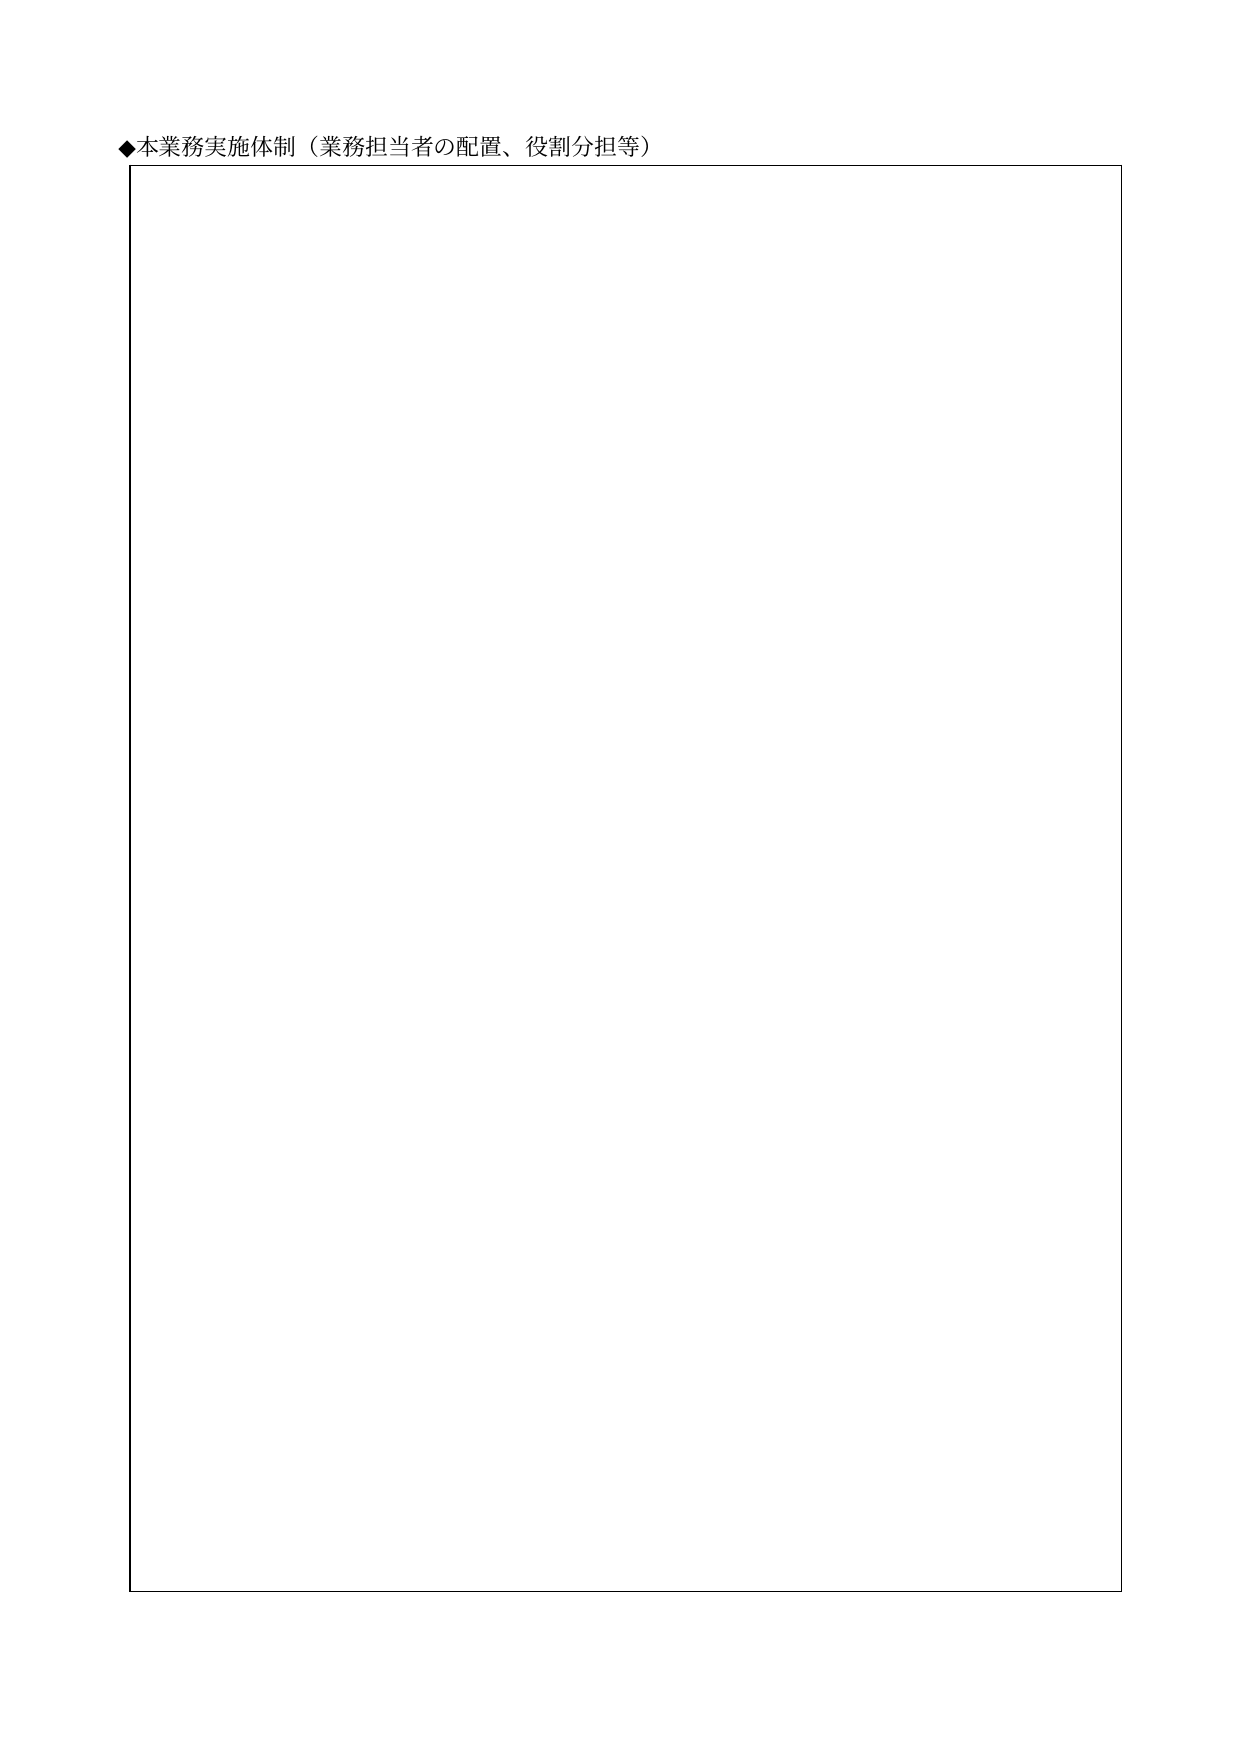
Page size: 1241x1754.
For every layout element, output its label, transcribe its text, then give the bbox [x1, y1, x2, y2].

text ◆本業務実施体制（業務担当者の配置、役割分担等） [118, 127, 1122, 164]
table_header [131, 166, 1121, 1591]
